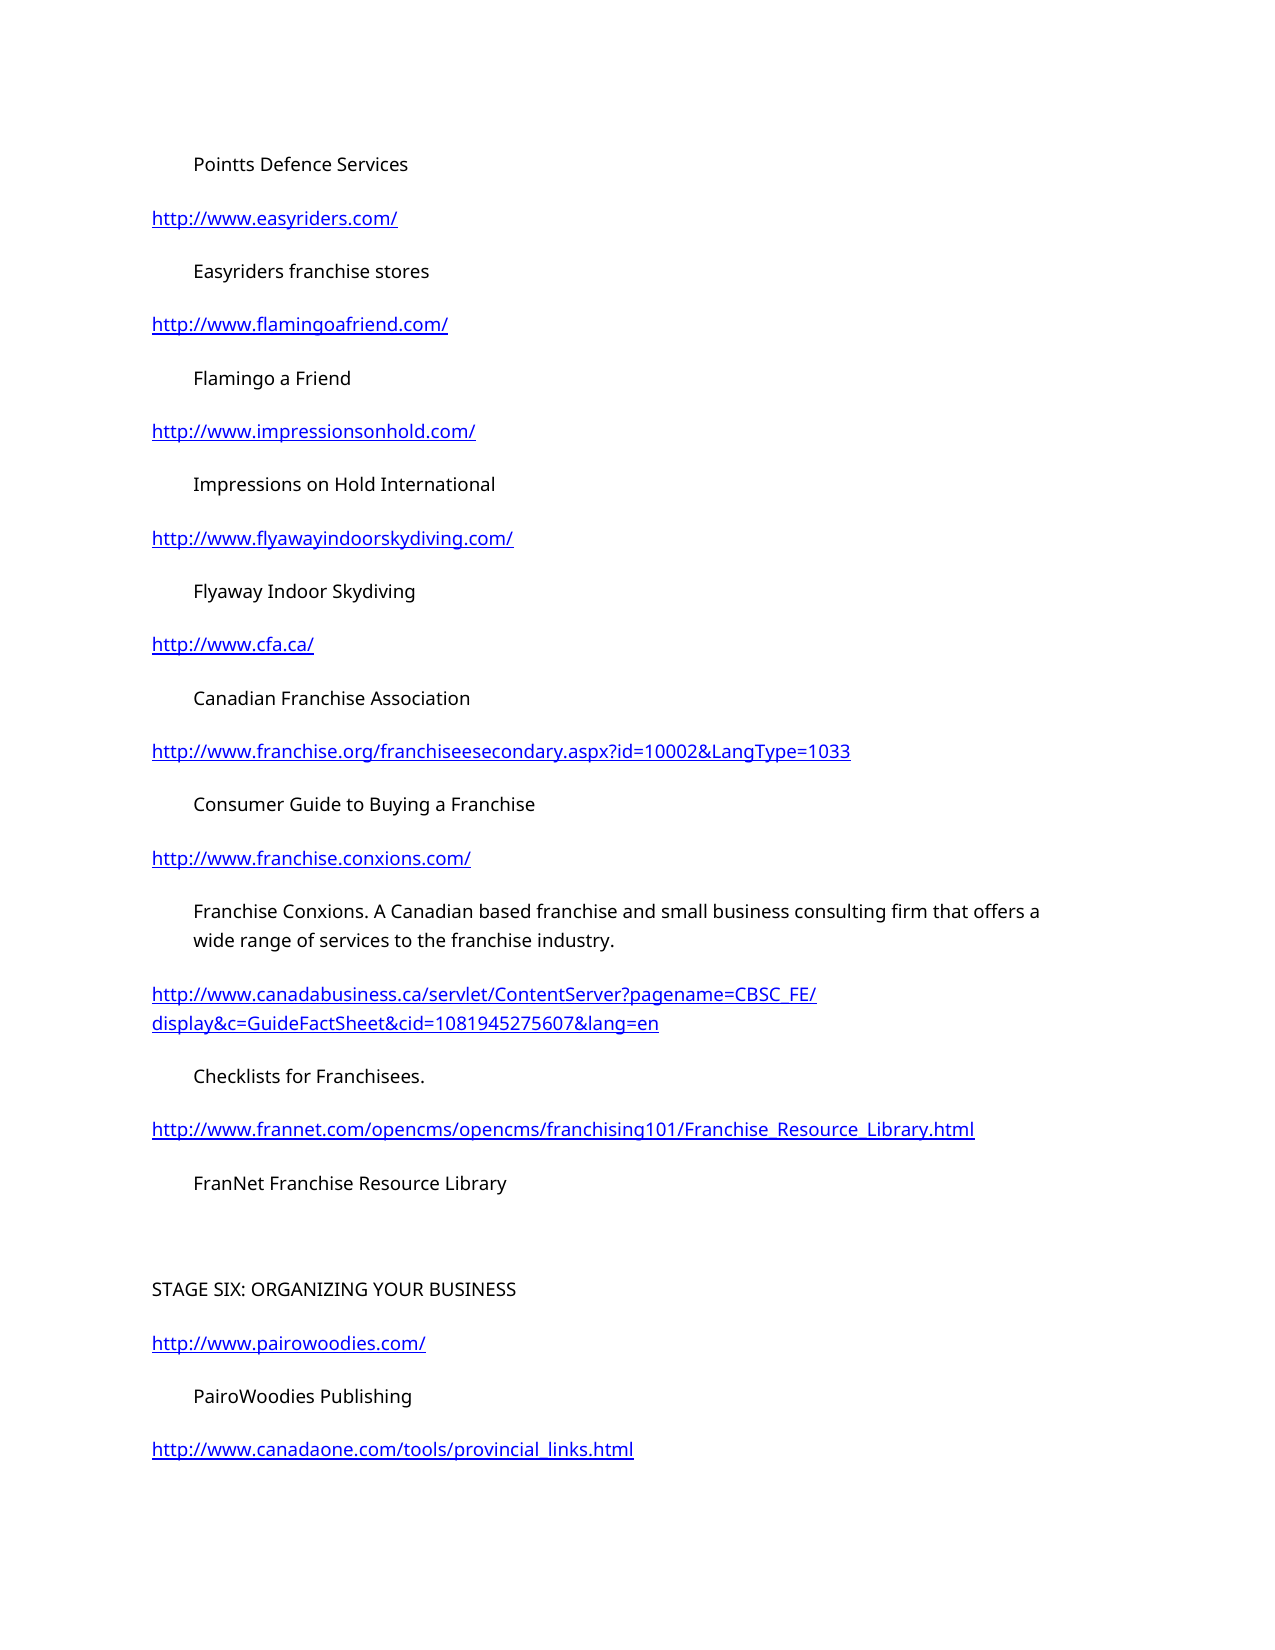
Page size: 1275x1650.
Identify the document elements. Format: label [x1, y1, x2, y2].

table_header [150, 150, 1062, 1488]
